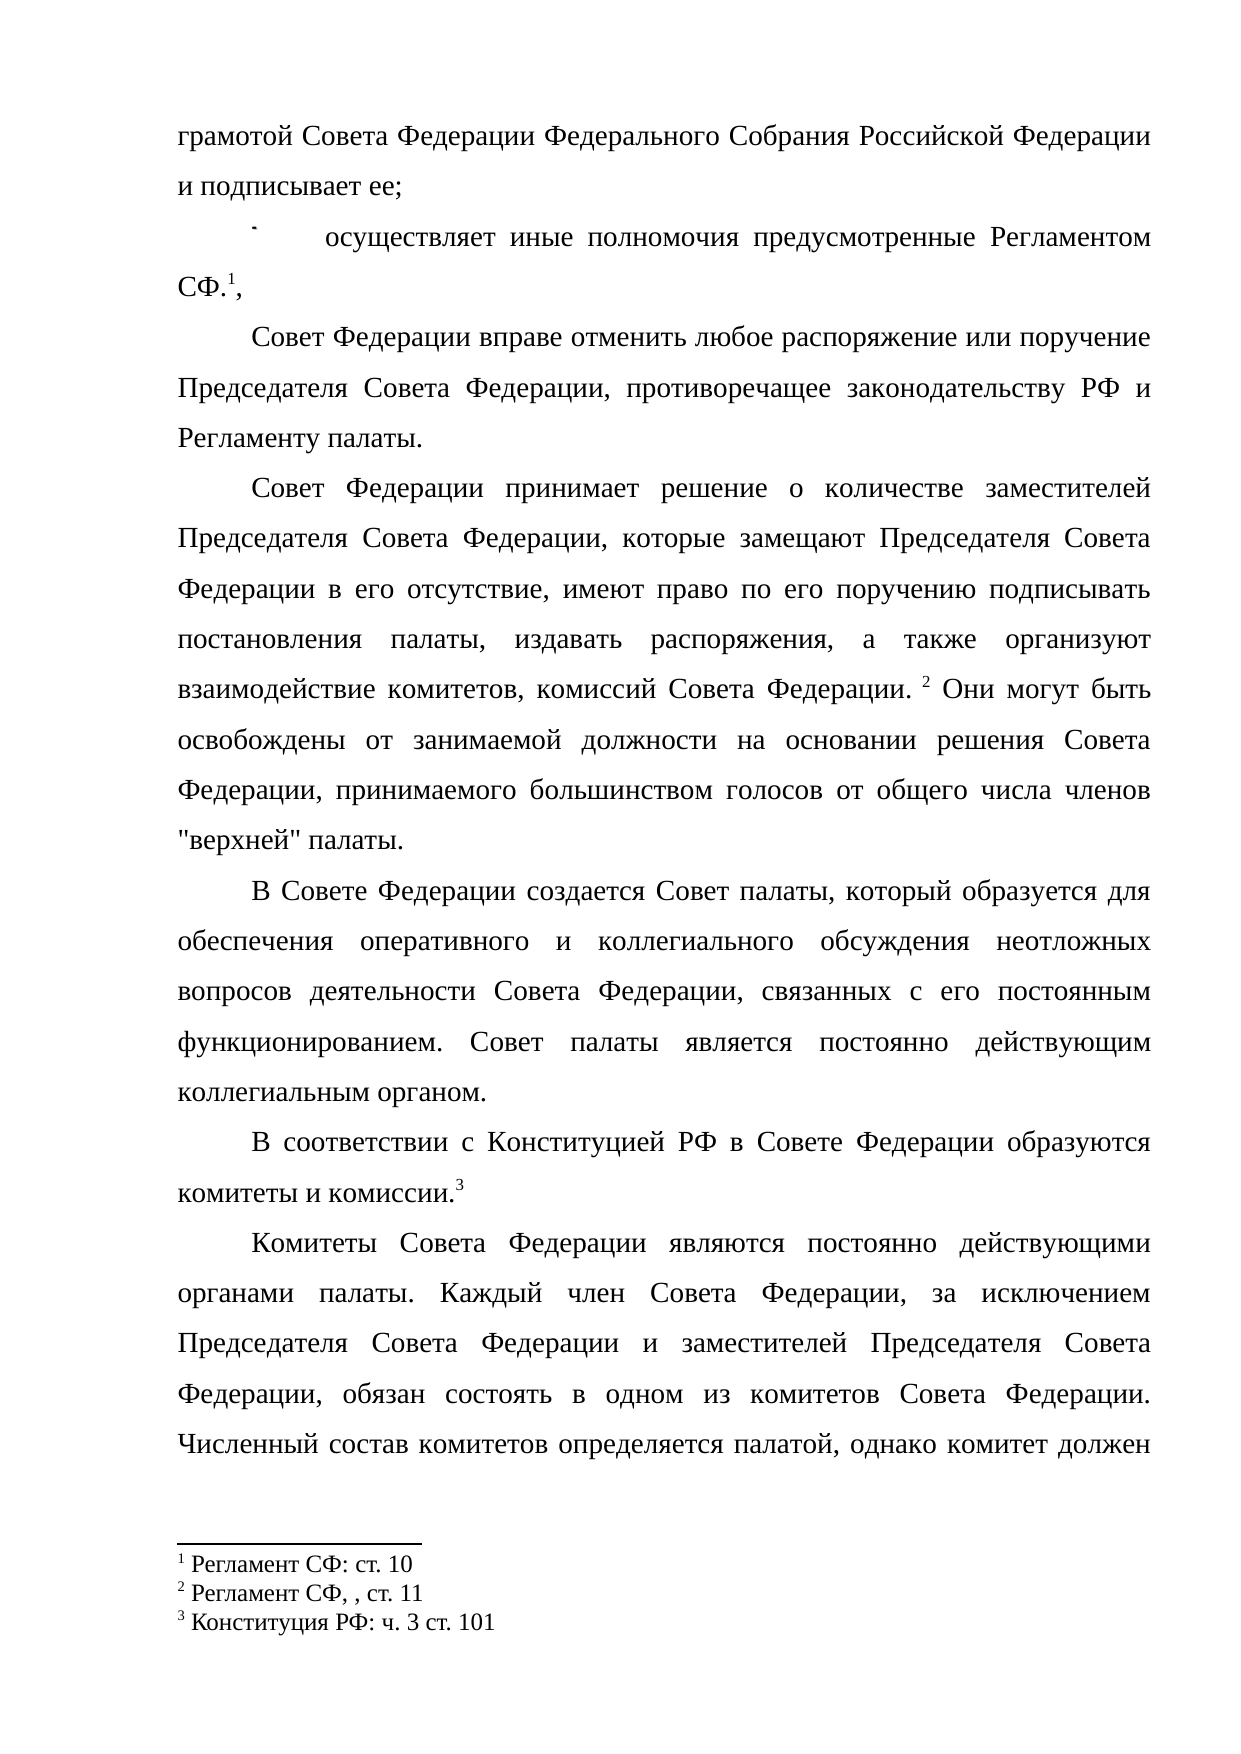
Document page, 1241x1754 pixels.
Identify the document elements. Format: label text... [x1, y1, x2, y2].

text В соответствии с Конституцией РФ в Совете Федерации образуются комитеты и комиссии. [177, 1124, 1152, 1208]
text В Совете Федерации создается Совет палаты, который образуется для обеспечения оперативного и коллегиального обсуждения неотложных вопросов деятельности Совета Федерации, связанных с его постоянным функционированием. Совет палаты является постоянно действующим коллегиальным органом. [177, 873, 1152, 1108]
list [177, 118, 1152, 202]
list осуществляет иные полномочия предусмотренные Регламентом СФ., [177, 219, 1152, 303]
text Совет Федерации вправе отменить любое распоряжение или поручение Председателя Совета Федерации, противоречащее законодательству РФ и Регламенту палаты. [177, 319, 1152, 453]
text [177, 1225, 1152, 1460]
text Совет Федерации принимает решение о количестве заместителей Председателя Совета Федерации, которые замещают Председателя Совета Федерации в его отсутствие, имеют право по его поручению подписывать постановления палаты, издавать распоряжения, а также организуют взаимодействие комитетов, комиссий Совета Федерации. Они могут быть освобождены от занимаемой должности на основании решения Совета Федерации, принимаемого большинством голосов от общего числа членов "верхней" палаты. [177, 470, 1152, 856]
